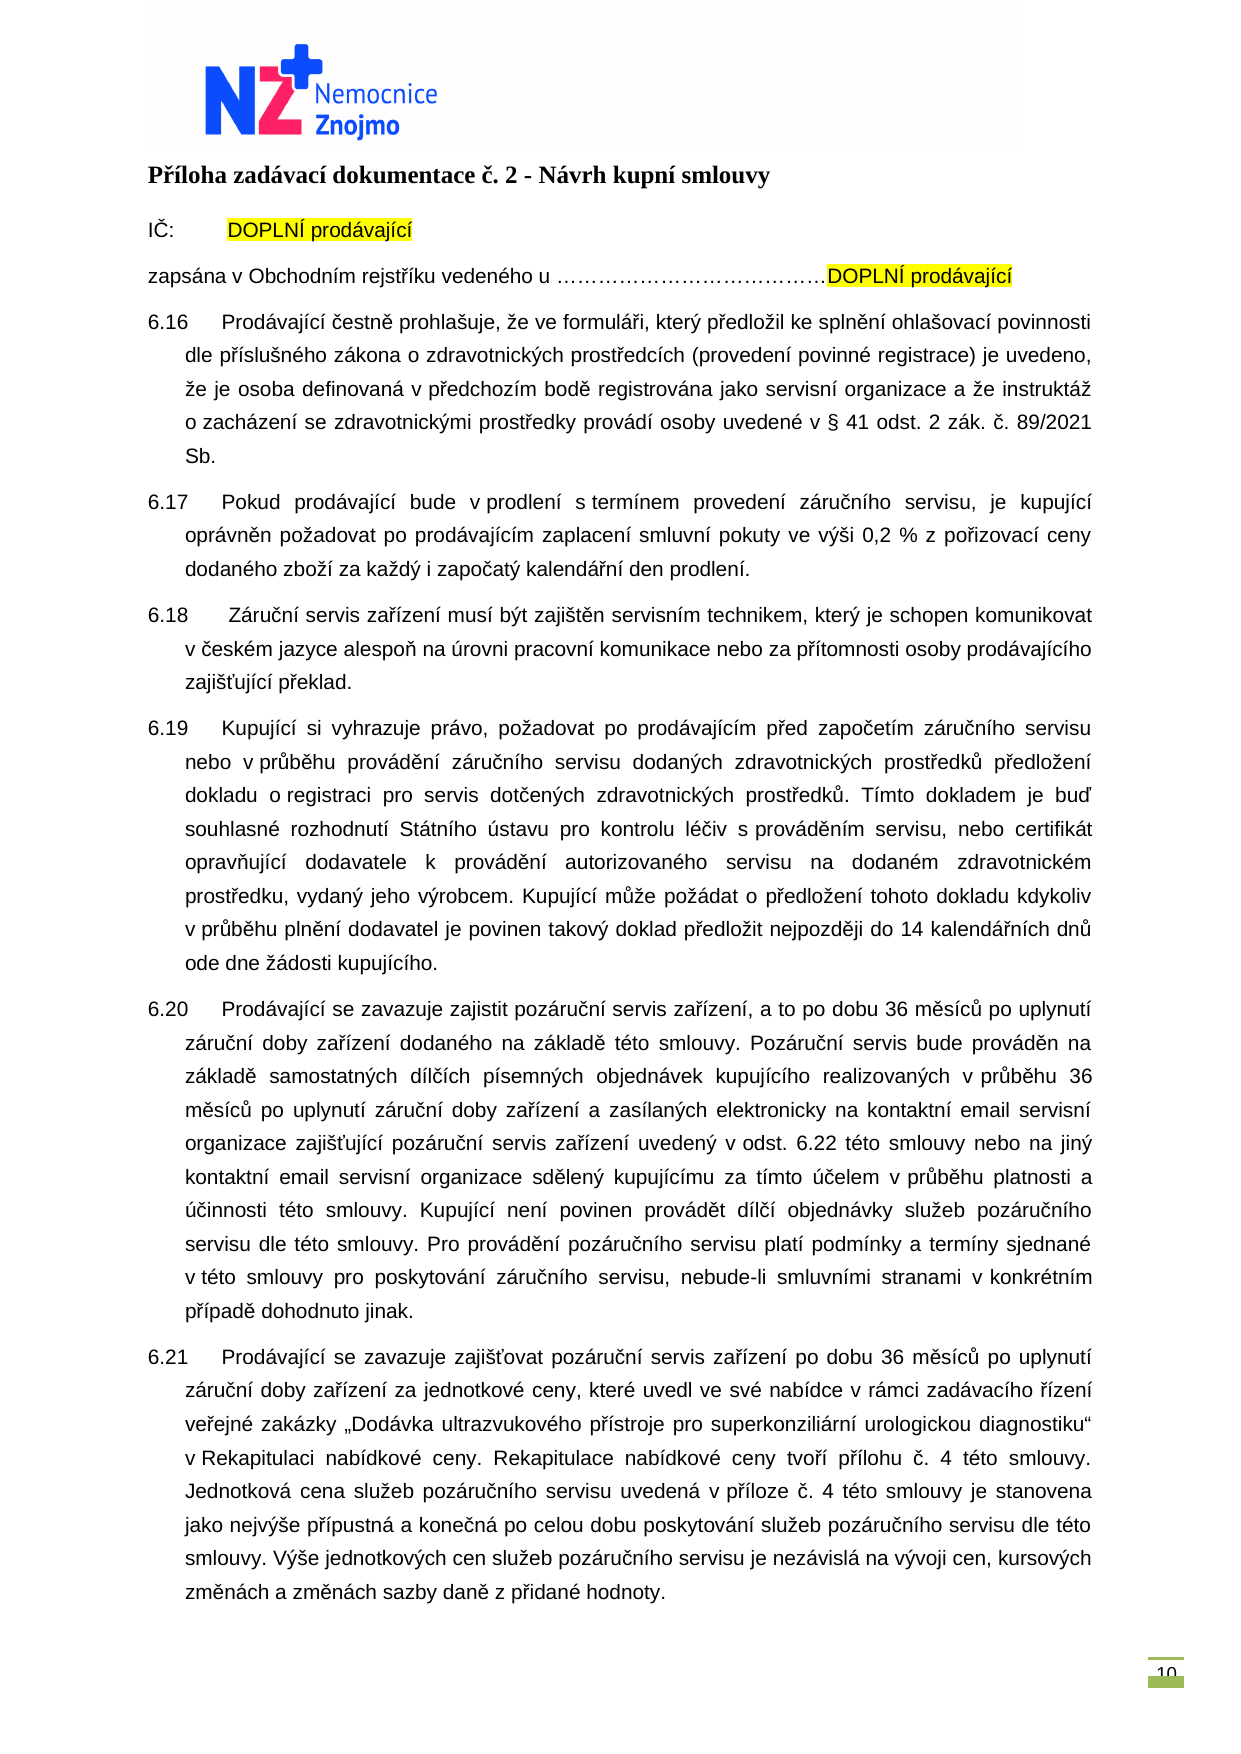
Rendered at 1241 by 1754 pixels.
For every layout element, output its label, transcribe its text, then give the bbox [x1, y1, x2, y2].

list Pokud prodávající bude v prodlení s termínem provedení záručního servisu, je kupující oprávněn požadovat po prodávajícím zaplacení smluvní pokuty ve výši 0,2 % z pořizovací ceny dodaného zboží za každý i započatý kalendářní den prodlení. [148, 490, 1093, 581]
list Záruční servis zařízení musí být zajištěn servisním technikem, který je schopen komunikovat v českém jazyce alespoň na úrovni pracovní komunikace nebo za přítomnosti osoby prodávajícího zajišťující překlad. [148, 603, 1093, 694]
text zapsána v Obchodním rejstříku vedeného u …………………………………DOPLNÍ prodávající [148, 263, 1093, 287]
list Kupující si vyhrazuje právo, požadovat po prodávajícím před započetím záručního servisu nebo v průběhu provádění záručního servisu dodaných zdravotnických prostředků předložení dokladu o registraci pro servis dotčených zdravotnických prostředků. Tímto dokladem je buď souhlasné rozhodnutí Státního ústavu pro kontrolu léčiv s prováděním servisu, nebo certifikát opravňující dodavatele k provádění autorizovaného servisu na dodaném zdravotnickém prostředku, vydaný jeho výrobcem. Kupující může požádat o předložení tohoto dokladu kdykoliv v průběhu plnění dodavatel je povinen takový doklad předložit nejpozději do 14 kalendářních dnů ode dne žádosti kupujícího. [148, 716, 1093, 975]
picture [147, 0, 1024, 149]
list Prodávající se zavazuje zajistit pozáruční servis zařízení, a to po dobu 36 měsíců po uplynutí záruční doby zařízení dodaného na základě této smlouvy. Pozáruční servis bude prováděn na základě samostatných dílčích písemných objednávek kupujícího realizovaných v průběhu 36 měsíců po uplynutí záruční doby zařízení a zasílaných elektronicky na kontaktní email servisní organizace zajišťující pozáruční servis zařízení uvedený v odst. 6.22 této smlouvy nebo na jiný kontaktní email servisní organizace sdělený kupujícímu za tímto účelem v průběhu platnosti a účinnosti této smlouvy. Kupující není povinen provádět dílčí objednávky služeb pozáručního servisu dle této smlouvy. Pro provádění pozáručního servisu platí podmínky a termíny sjednané v této smlouvy pro poskytování záručního servisu, nebude-li smluvními stranami v konkrétním případě dohodnuto jinak. [148, 997, 1093, 1323]
list Prodávající se zavazuje zajišťovat pozáruční servis zařízení po dobu 36 měsíců po uplynutí záruční doby zařízení za jednotkové ceny, které uvedl ve své nabídce v rámci zadávacího řízení veřejné zakázky „Dodávka ultrazvukového přístroje pro superkonziliární urologickou diagnostiku“ v Rekapitulaci nabídkové ceny. Rekapitulace nabídkové ceny tvoří přílohu č. 4 této smlouvy. Jednotková cena služeb pozáručního servisu uvedená v příloze č. 4 této smlouvy je stanovena jako nejvýše přípustná a konečná po celou dobu poskytování služeb pozáručního servisu dle této smlouvy. Výše jednotkových cen služeb pozáručního servisu je nezávislá na vývoji cen, kursových změnách a změnách sazby daně z přidané hodnoty. [148, 1345, 1093, 1603]
list Prodávající čestně prohlašuje, že ve formuláři, který předložil ke splnění ohlašovací povinnosti dle příslušného zákona o zdravotnických prostředcích (provedení povinné registrace) je uvedeno, že je osoba definovaná v předchozím bodě registrována jako servisní organizace a že instruktáž o zacházení se zdravotnickými prostředky provádí osoby uvedené v § 41 odst. 2 zák. č. 89/2021 Sb. [148, 309, 1093, 468]
text IČ: DOPLNÍ prodávající [148, 217, 1093, 241]
